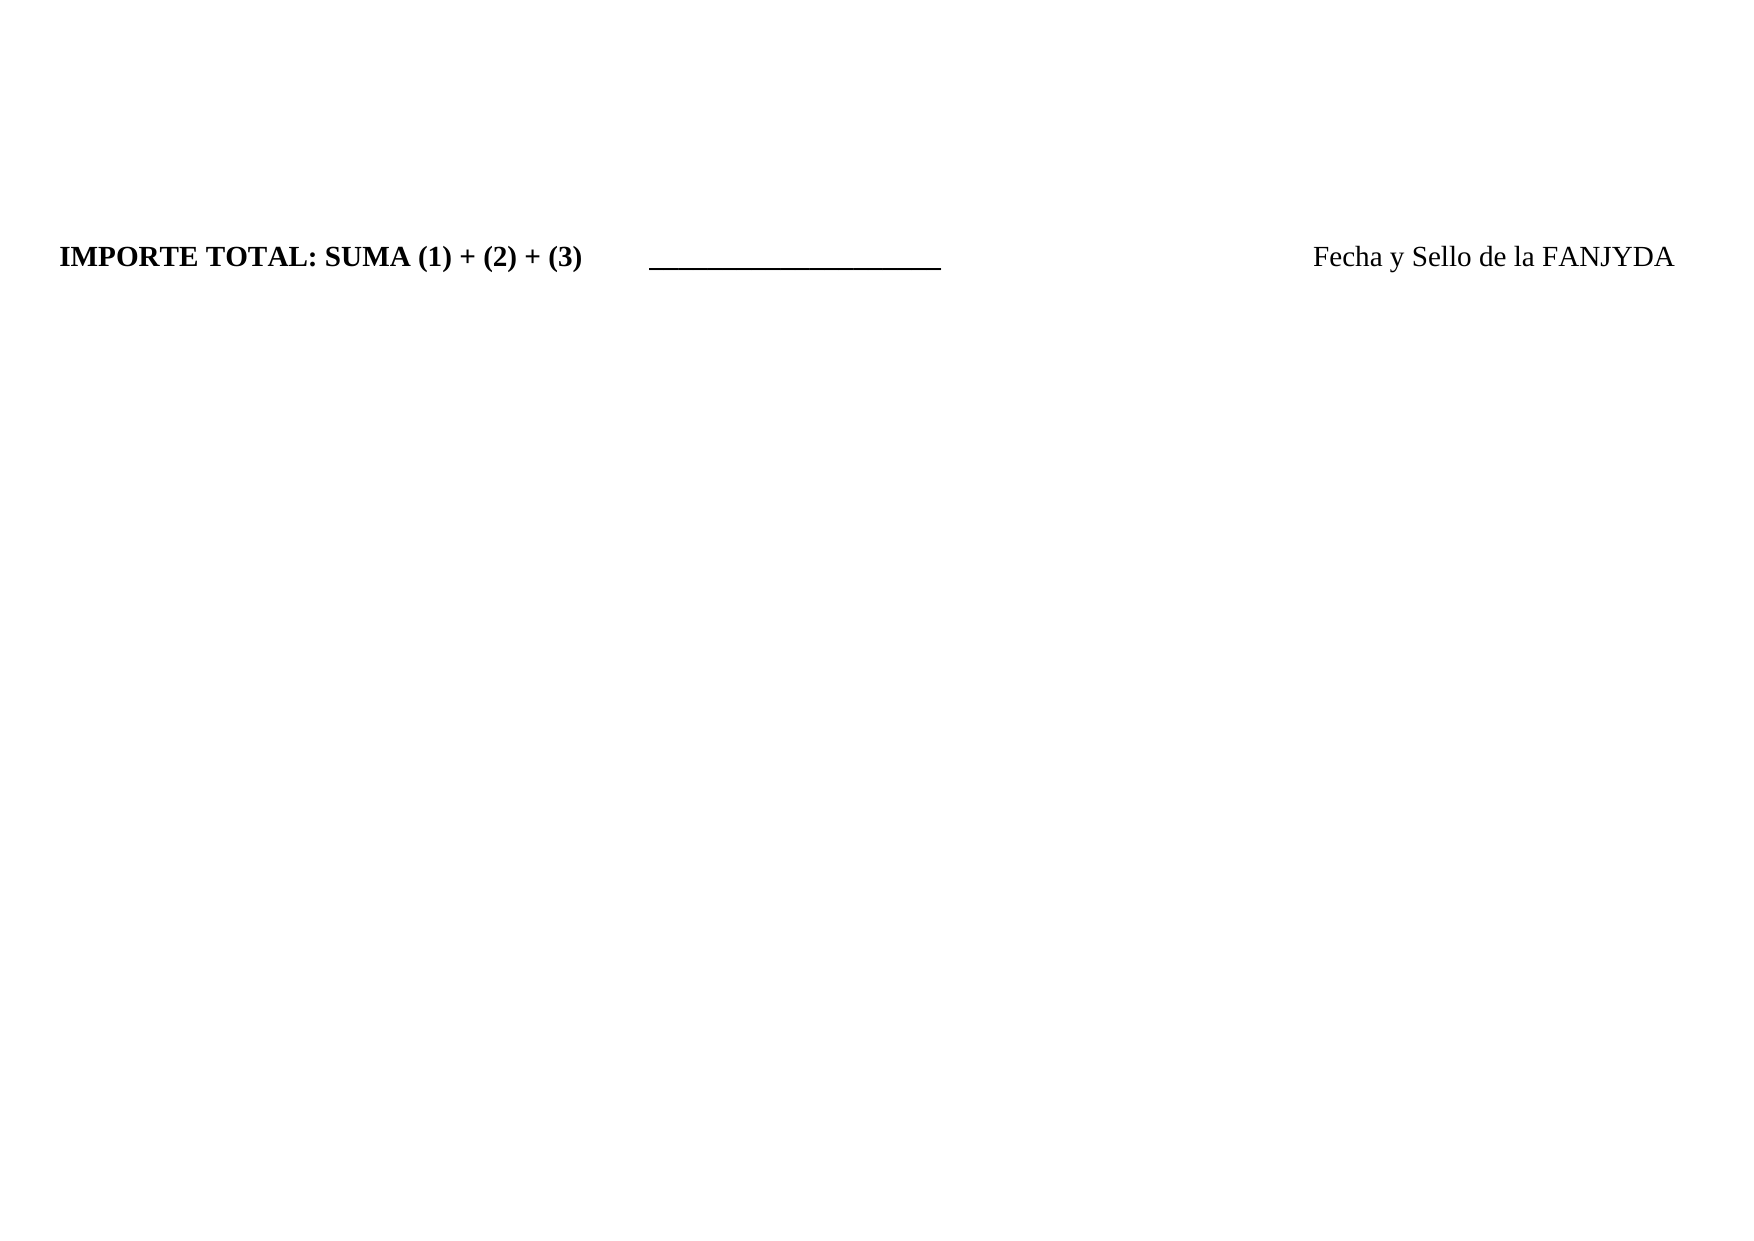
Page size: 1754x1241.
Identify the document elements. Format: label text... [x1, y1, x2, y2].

text IMPORTE TOTAL: SUMA (1) + (2) + (3) ____________________ Fecha y Sello de [59, 239, 1679, 273]
